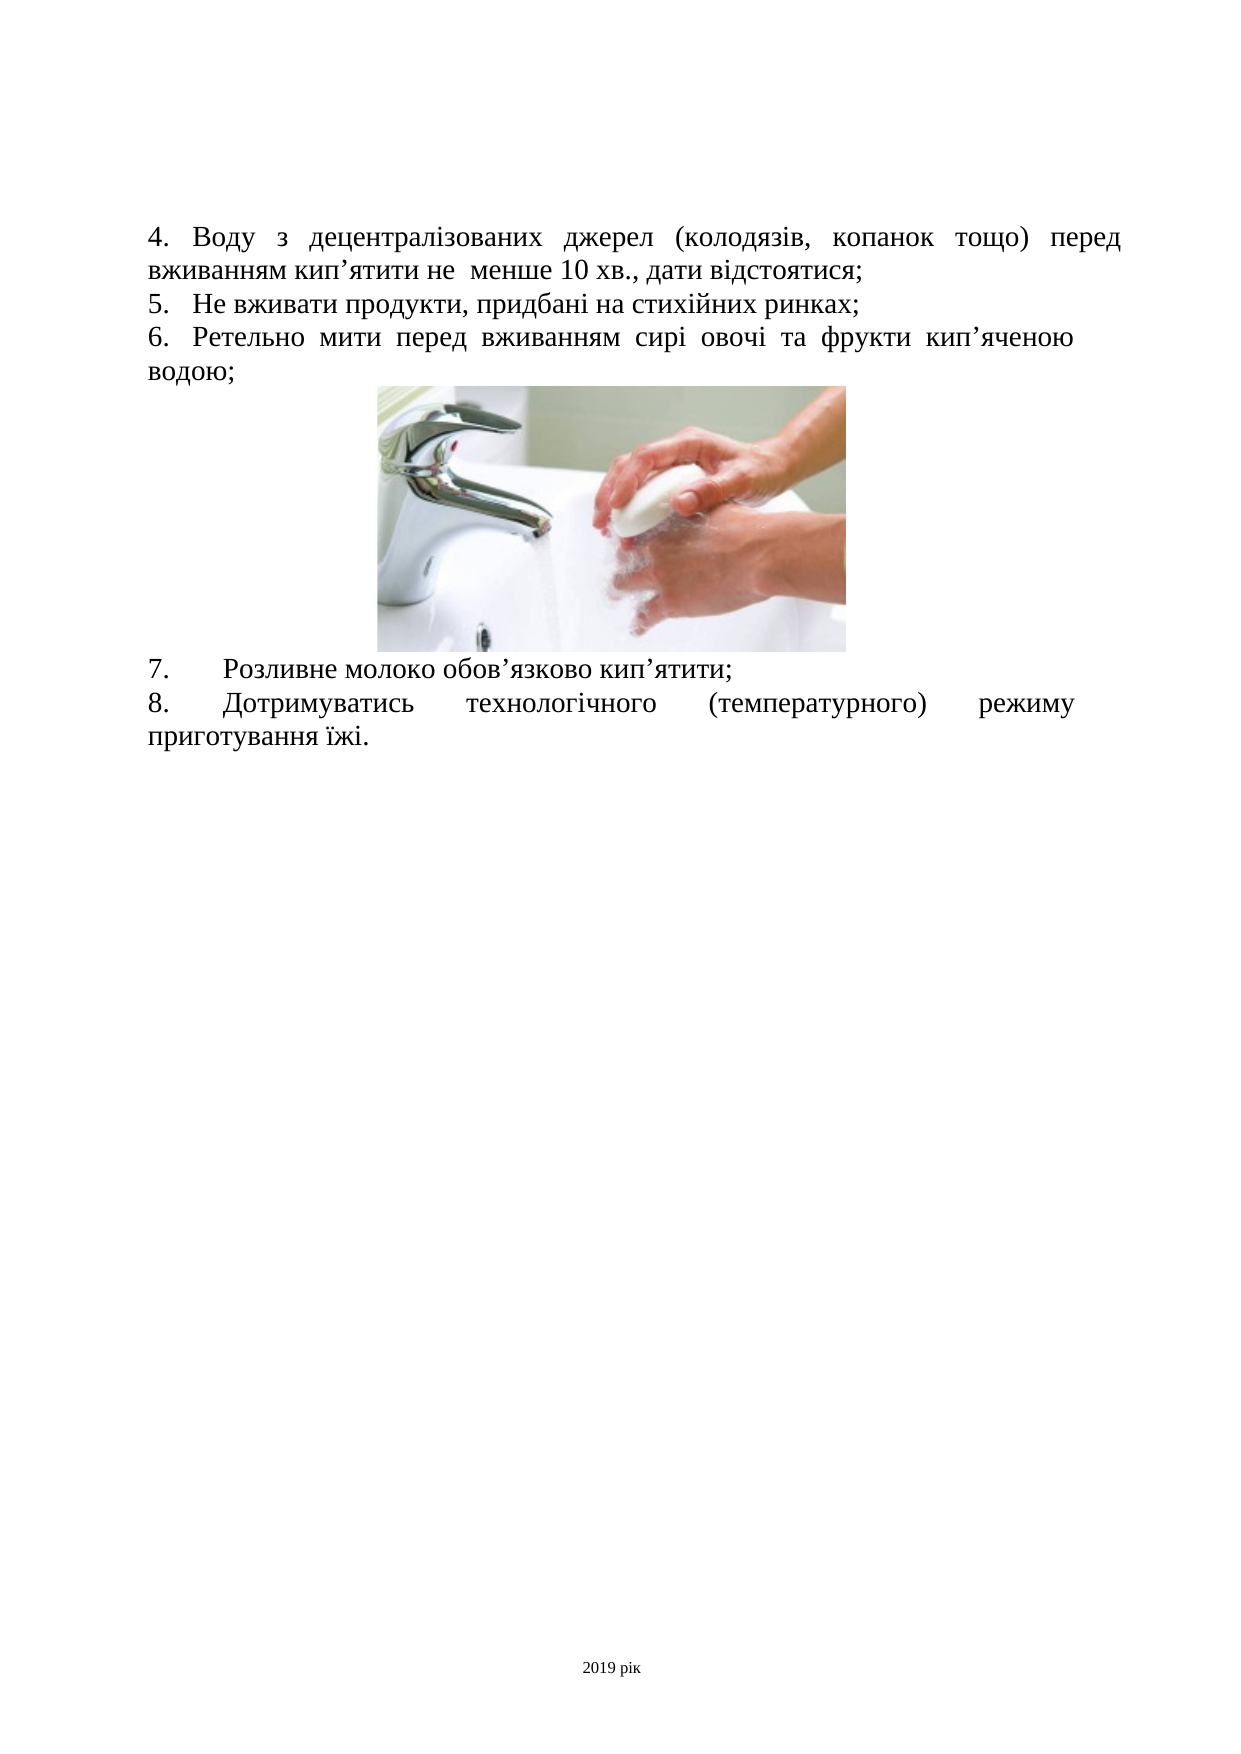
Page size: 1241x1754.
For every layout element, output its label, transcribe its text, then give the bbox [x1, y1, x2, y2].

text 2019 рік [148, 1658, 1075, 1677]
list Розливне молоко обов’язково кип’ятити; [148, 651, 1075, 685]
list Воду з децентралізованих джерел (колодязів, копанок тощо) перед вживанням кип’ятити не менше 10 хв., дати відстоятися; [148, 219, 1122, 286]
list Не вживати продукти, придбані на стихійних ринках; [148, 286, 1122, 319]
picture [377, 386, 846, 652]
list Дотримуватись технологічного (температурного) режиму приготування їжі. [148, 685, 1075, 752]
list Ретельно мити перед вживанням сирі овочі та фрукти кип’яченою водою; [148, 319, 1075, 386]
